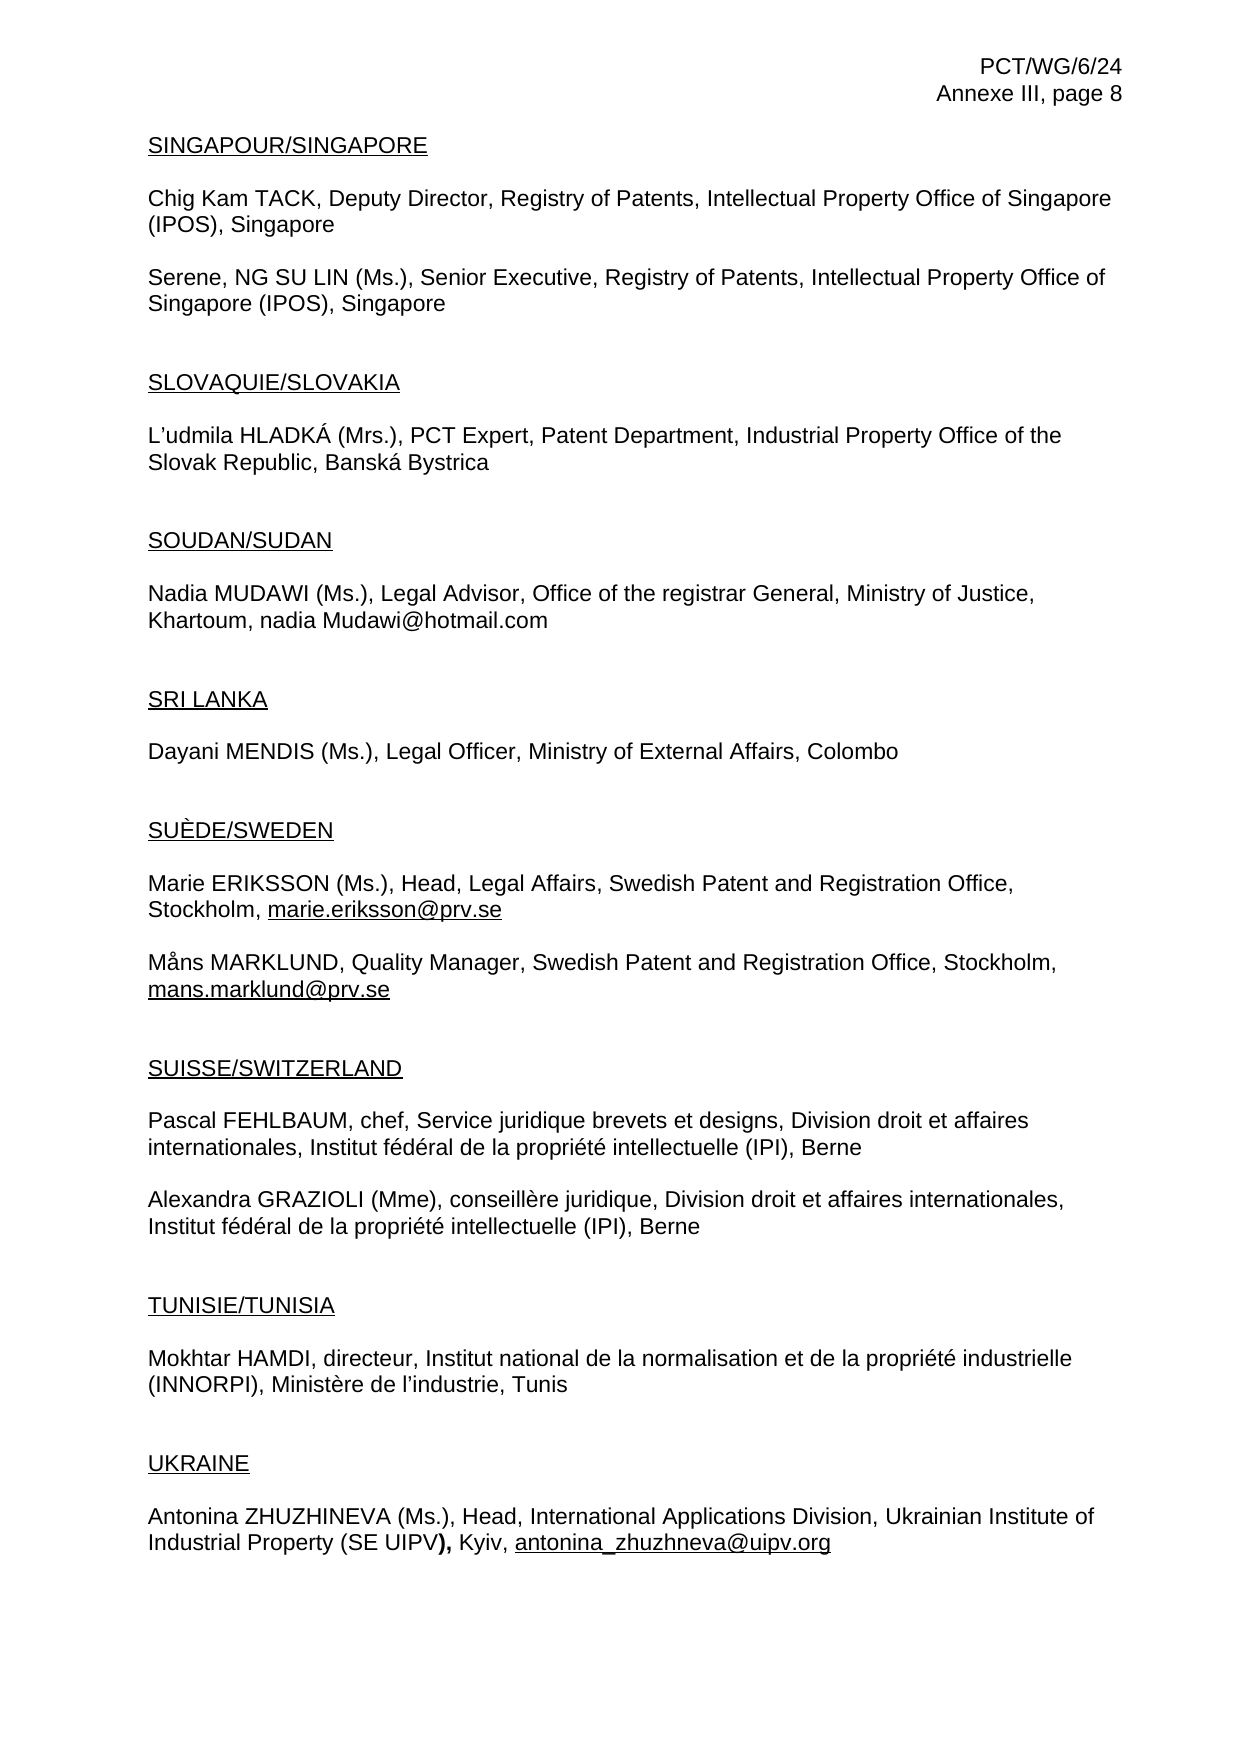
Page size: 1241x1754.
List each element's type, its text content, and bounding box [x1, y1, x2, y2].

text Mokhtar HAMDI, directeur, Institut national de la normalisation et de la propriété industrielle (INNORPI), Ministère de l’industrie, Tunis [148, 1344, 1122, 1397]
text Marie ERIKSSON (Ms.), Head, Legal Affairs, Swedish Patent and Registration Office, Stockholm, marie.eriksson@prv.se [148, 870, 1122, 923]
text Antonina ZHUZHINEVA (Ms.), Head, International Applications Division, Ukrainian Institute of Industrial Property (SE UIPV), Kyiv, antonina_zhuzhneva@uipv.org [148, 1503, 1122, 1555]
text Nadia MUDAWI (Ms.), Legal Advisor, Office of the registrar General, Ministry of Justice, Khartoum, nadia Mudawi@hotmail.com [148, 580, 1122, 633]
text Chig Kam TACK, Deputy Director, Registry of Patents, Intellectual Property Office of Singapore (IPOS), Singapore [148, 185, 1122, 238]
text SLOVAQUIE/SLOVAKIA [148, 369, 1122, 396]
text Måns MARKLUND, Quality Manager, Swedish Patent and Registration Office, Stockholm, mans.marklund@prv.se [148, 949, 1122, 1002]
text UKRAINE [148, 1450, 1122, 1476]
text TUNISIE/TUNISIA [148, 1292, 1122, 1318]
text SOUDAN/SUDAN [148, 527, 1122, 554]
text SINGAPOUR/SINGAPORE [148, 132, 1122, 158]
text Dayani MENDIS (Ms.), Legal Officer, Ministry of External Affairs, Colombo [148, 738, 1122, 765]
text L’udmila HLADKÁ (Mrs.), PCT Expert, Patent Department, Industrial Property Office of the Slovak Republic, Banská Bystrica [148, 422, 1122, 475]
text Pascal FEHLBAUM, chef, Service juridique brevets et designs, Division droit et affaires internationales, Institut fédéral de la propriété intellectuelle (IPI), Berne [148, 1107, 1122, 1160]
text SRI LANKA [148, 686, 1122, 712]
text Serene, NG SU LIN (Ms.), Senior Executive, Registry of Patents, Intellectual Property Office of Singapore (IPOS), Singapore [148, 264, 1122, 317]
text Alexandra GRAZIOLI (Mme), conseillère juridique, Division droit et affaires internationales, Institut fédéral de la propriété intellectuelle (IPI), Berne [148, 1186, 1122, 1239]
text SUISSE/SWITZERLAND [148, 1054, 1122, 1081]
text SUÈDE/SWEDEN [148, 817, 1122, 844]
